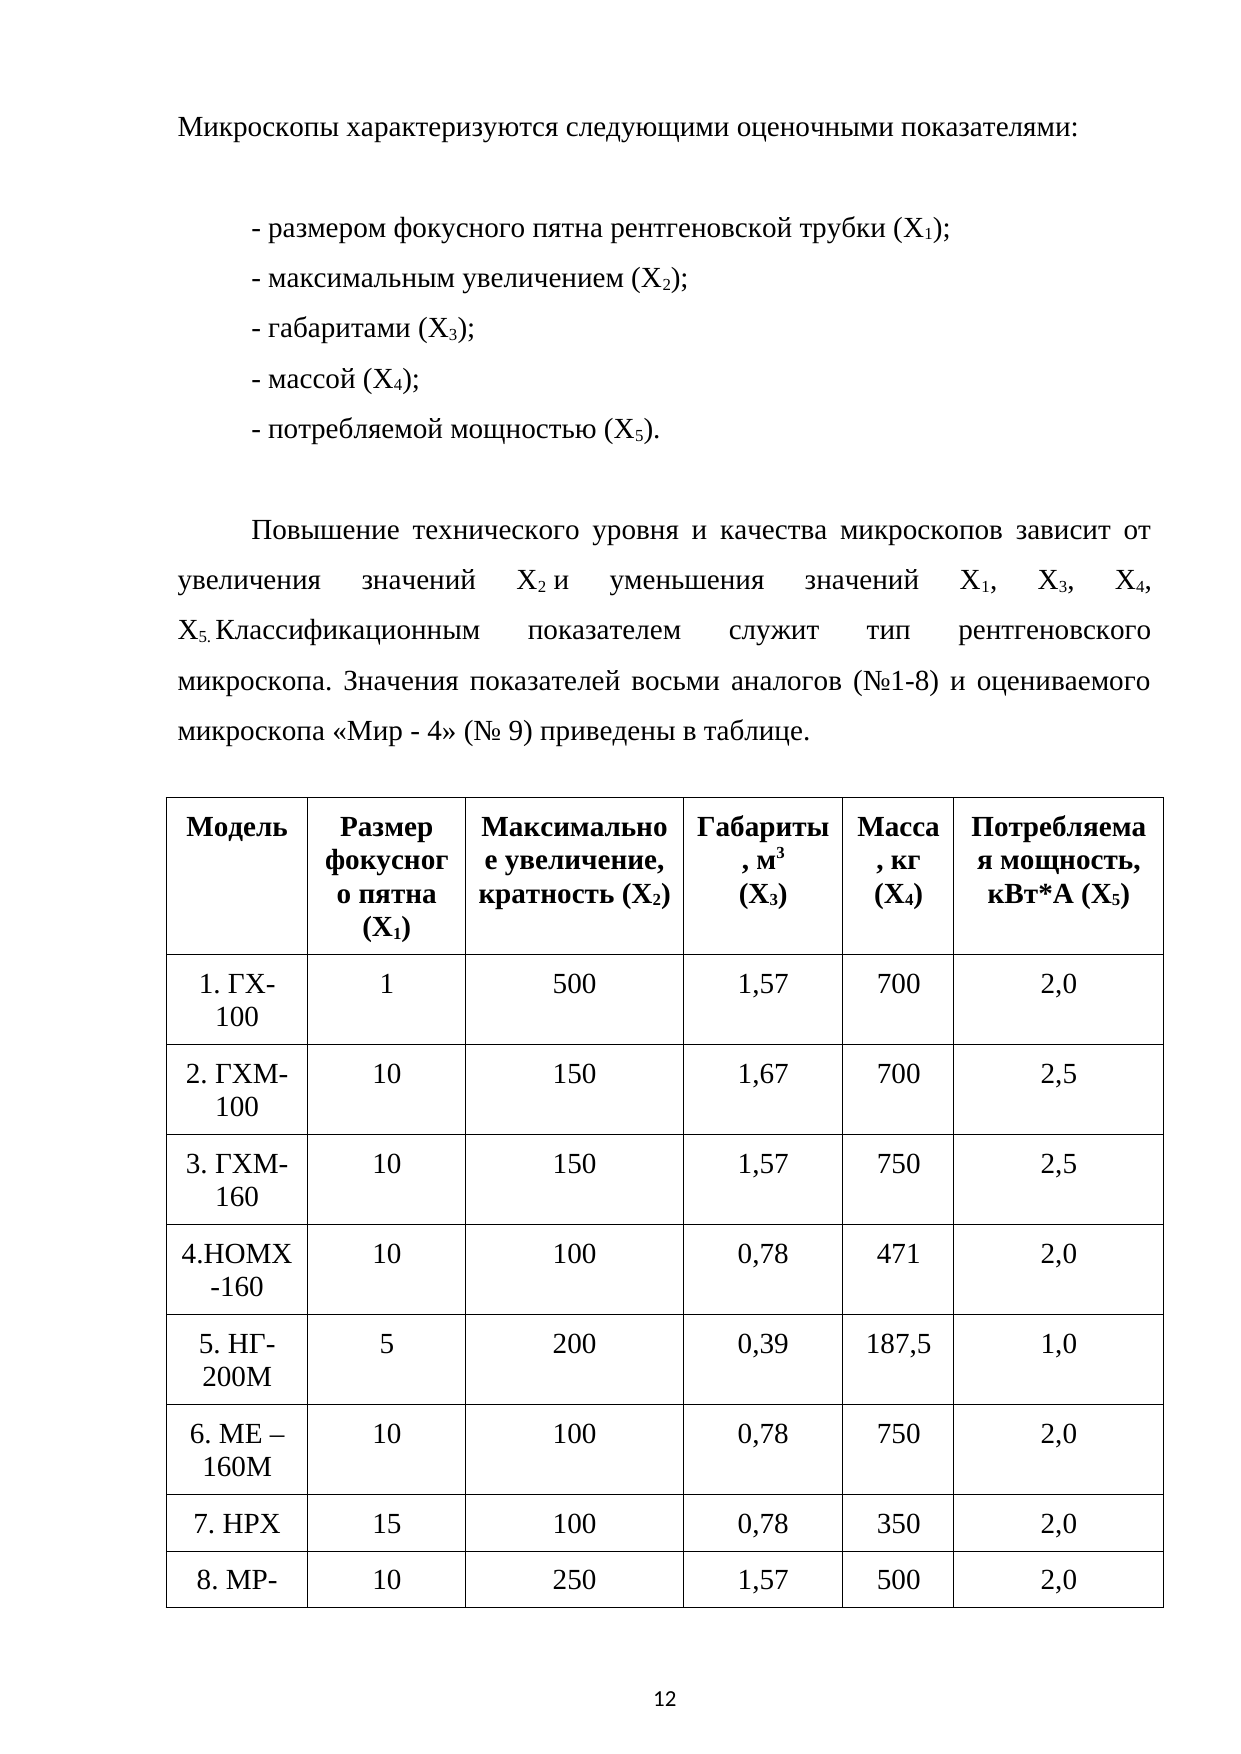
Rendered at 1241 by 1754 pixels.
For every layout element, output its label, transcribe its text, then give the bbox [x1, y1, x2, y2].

table_cell 750 [843, 1405, 953, 1494]
table_header Модель [167, 798, 307, 954]
text - массой (Х4); [177, 361, 1152, 394]
text Повышение технического уровня и качества микроскопов зависит от увеличения значений Х2 и уменьшения значений Х1, Х3, Х4, Х5. Классификационным показателем служит тип рентгеновского микроскопа. Значения показателей восьми аналогов (№1-8) и оцениваемого микроскопа «Мир - 4» (№ 9) приведены в таблице. [177, 512, 1152, 747]
table_cell 1,67 [684, 1045, 842, 1134]
table_cell 10 [308, 1405, 465, 1494]
table_cell 1. ГХ-100 [167, 955, 307, 1044]
table_cell 2,0 [954, 1405, 1163, 1494]
table_cell 2,5 [954, 1135, 1163, 1224]
table_cell 3. ГХМ-160 [167, 1135, 307, 1224]
table_cell 6. МЕ – 160М [167, 1405, 307, 1494]
text - максимальным увеличением (Х2); [177, 260, 1152, 294]
table_cell 10 [308, 1135, 465, 1224]
table_cell 2. ГХМ-100 [167, 1045, 307, 1134]
table_cell 100 [466, 1405, 683, 1494]
table_cell 10 [308, 1045, 465, 1134]
table_header Габариты, м3 (Х3) [684, 798, 842, 954]
text - потребляемой мощностью (Х5). [177, 411, 1152, 445]
table_cell 0,78 [684, 1495, 842, 1551]
table_cell 200 [466, 1315, 683, 1404]
table_cell 1,57 [684, 1552, 842, 1607]
table_cell 500 [466, 955, 683, 1044]
table_cell 150 [466, 1135, 683, 1224]
text Микроскопы характеризуются следующими оценочными показателями: [177, 59, 1152, 143]
table_cell 7. НРХ [167, 1495, 307, 1551]
table_cell 1,0 [954, 1315, 1163, 1404]
table_cell 1,57 [684, 1135, 842, 1224]
table_cell 150 [466, 1045, 683, 1134]
table_cell 2,0 [954, 1552, 1163, 1607]
table_cell 2,0 [954, 1495, 1163, 1551]
table_cell 250 [466, 1552, 683, 1607]
table_cell 100 [466, 1225, 683, 1314]
table_cell 4.НОМХ-160 [167, 1225, 307, 1314]
table_cell 5 [308, 1315, 465, 1404]
table_header Максимальное увеличение, кратность (Х2) [466, 798, 683, 954]
table_cell 0,39 [684, 1315, 842, 1404]
table_cell 5. НГ-200М [167, 1315, 307, 1404]
table_cell 0,78 [684, 1225, 842, 1314]
table_cell 1 [308, 955, 465, 1044]
table_cell 1,57 [684, 955, 842, 1044]
table_cell 10 [308, 1225, 465, 1314]
table_cell 2,0 [954, 1225, 1163, 1314]
table_cell 187,5 [843, 1315, 953, 1404]
table_cell 350 [843, 1495, 953, 1551]
table_cell 750 [843, 1135, 953, 1224]
text - габаритами (Х3); [177, 311, 1152, 344]
table_cell 15 [308, 1495, 465, 1551]
table_cell 8. МР-160 [167, 1552, 307, 1607]
table_header Потребляемая мощность, кВт*А (Х5) [954, 798, 1163, 954]
table_cell 700 [843, 1045, 953, 1134]
table_cell 700 [843, 955, 953, 1044]
table_header Размер фокусного пятна (Х1) [308, 798, 465, 954]
table_cell 471 [843, 1225, 953, 1314]
table_cell 100 [466, 1495, 683, 1551]
table_cell 0,78 [684, 1405, 842, 1494]
text - размером фокусного пятна рентгеновской трубки (Х1); [177, 210, 1152, 243]
table_header Масса, кг (Х4) [843, 798, 953, 954]
table_cell 2,0 [954, 955, 1163, 1044]
table_cell 2,5 [954, 1045, 1163, 1134]
table_cell 10 [308, 1552, 465, 1607]
table_cell 500 [843, 1552, 953, 1607]
